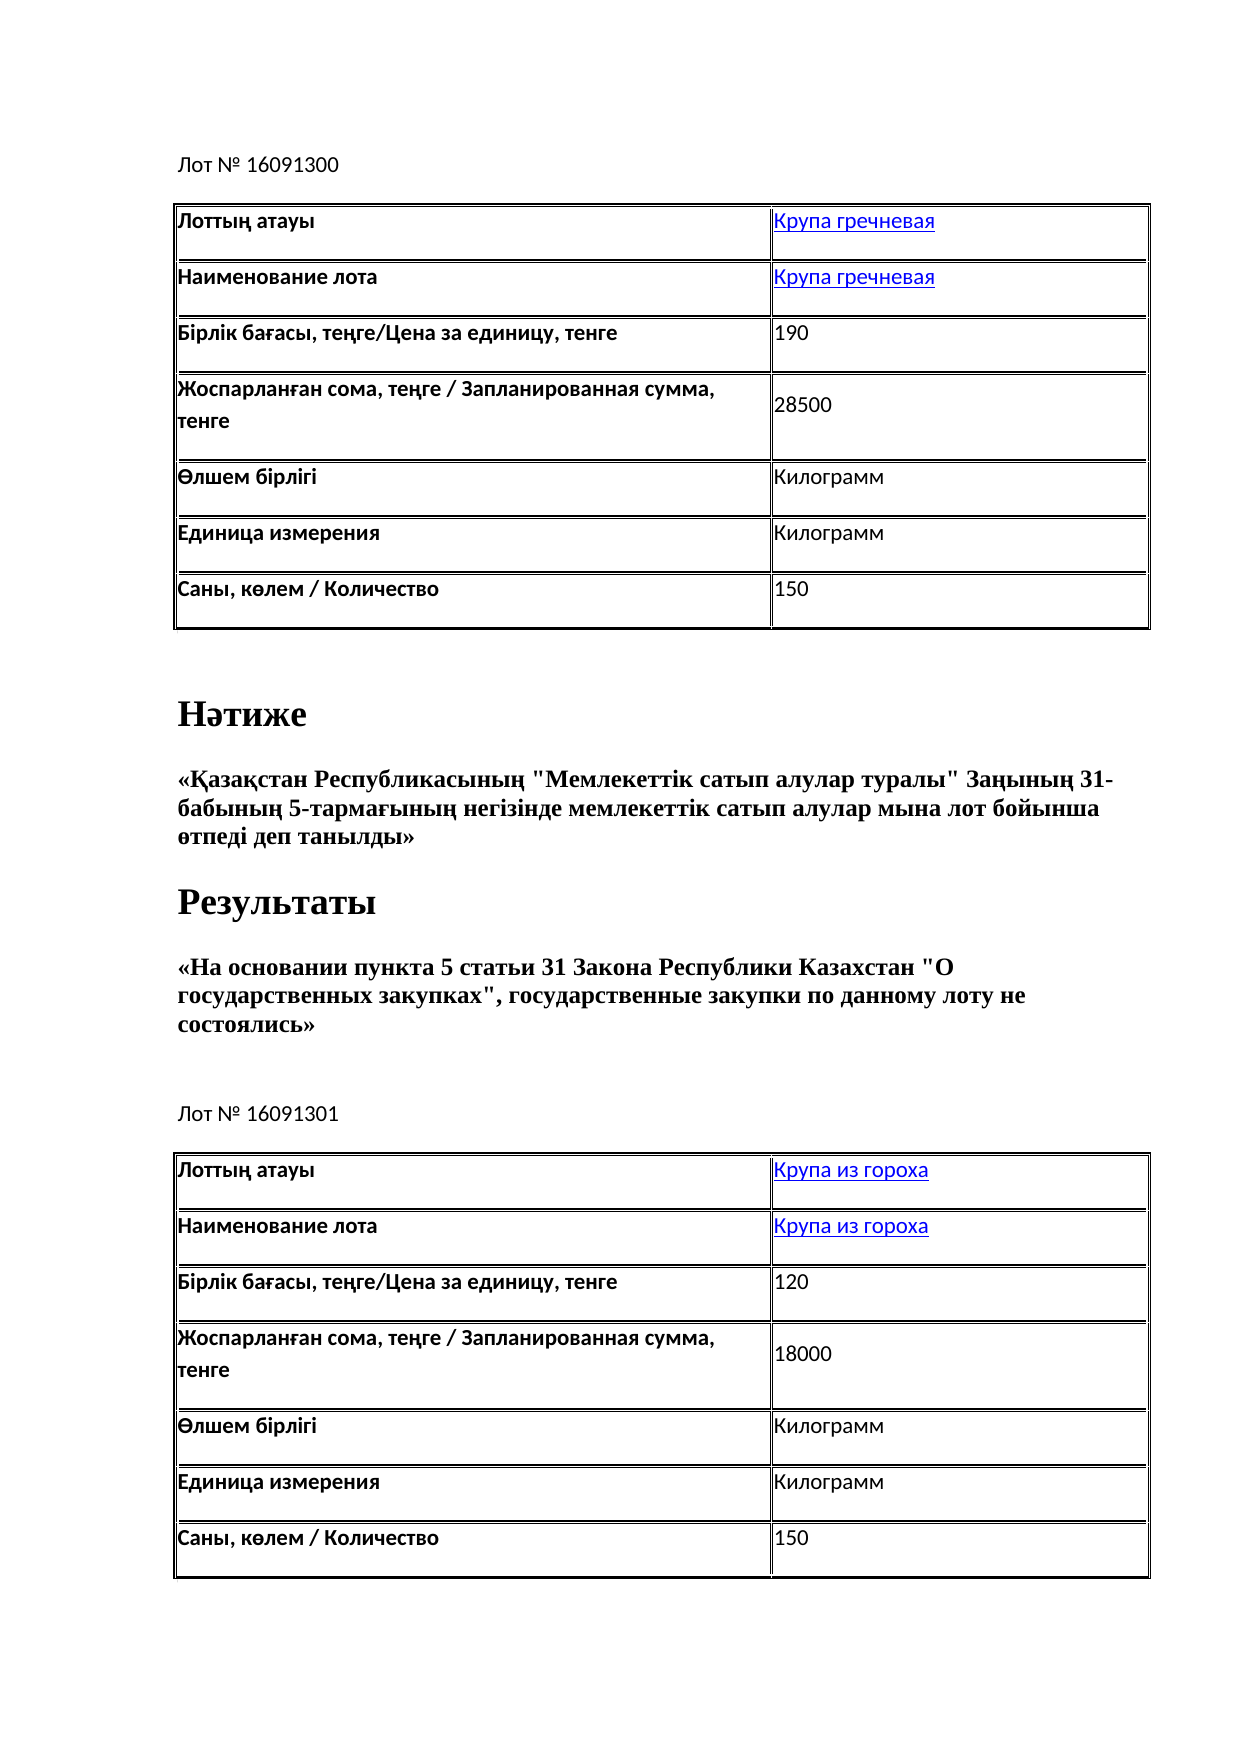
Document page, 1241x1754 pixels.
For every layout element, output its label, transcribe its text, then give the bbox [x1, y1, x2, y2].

table_cell Жоспарланған сома, теңге / Запланированная сумма, тенге [177, 1320, 770, 1408]
table_header Лоттың атауы [177, 207, 771, 259]
table_cell Единица измерения [177, 515, 770, 571]
table_cell 28500 [773, 371, 1148, 459]
table_header Крупа гречневая [771, 207, 1148, 259]
text «На основании пункта 5 статьи 31 Закона Республики Казахстан "О государственных закупках", государственные закупки по данному лоту не состоялись» [177, 952, 1152, 1038]
table_cell Крупа гречневая [773, 259, 1148, 315]
table_cell Жоспарланған сома, теңге / Запланированная сумма, тенге [177, 371, 770, 459]
table_cell Наименование лота [177, 259, 770, 315]
table_cell Бірлік бағасы, теңге/Цена за единицу, тенге [177, 315, 770, 371]
table_cell 18000 [773, 1320, 1148, 1408]
table_cell 120 [773, 1264, 1148, 1320]
table_cell Наименование лота [177, 1208, 770, 1264]
table_cell Килограмм [773, 459, 1148, 515]
table_cell Өлшем бірлігі [177, 459, 770, 515]
table_header Лоттың атауы [177, 1156, 771, 1208]
table_cell Саны, көлем / Количество [177, 571, 771, 627]
text «Қазақстан Республикасының "Мемлекеттік сатып алулар туралы" Заңының 31-бабының 5-тармағының негізінде мемлекеттік сатып алулар мына лот бойынша өтпеді деп танылды» [177, 764, 1152, 850]
table_cell Крупа из гороха [773, 1208, 1148, 1264]
table_cell Килограмм [773, 1464, 1148, 1520]
text Лот № 16091300 [177, 118, 1152, 178]
table_cell Бірлік бағасы, теңге/Цена за единицу, тенге [177, 1264, 770, 1320]
table_cell Килограмм [773, 515, 1148, 571]
table_cell Единица измерения [177, 1464, 770, 1520]
table_cell 150 [771, 1520, 1148, 1576]
text Лот № 16091301 [177, 1067, 1152, 1127]
subtitle Результаты [177, 879, 1152, 922]
table_cell 150 [771, 571, 1148, 627]
table_cell Килограмм [773, 1408, 1148, 1464]
table_cell Өлшем бірлігі [177, 1408, 770, 1464]
subtitle Нәтиже [177, 692, 1152, 735]
table_cell 190 [773, 315, 1148, 371]
table_header Крупа из гороха [771, 1156, 1148, 1208]
table_cell Саны, көлем / Количество [177, 1520, 771, 1576]
